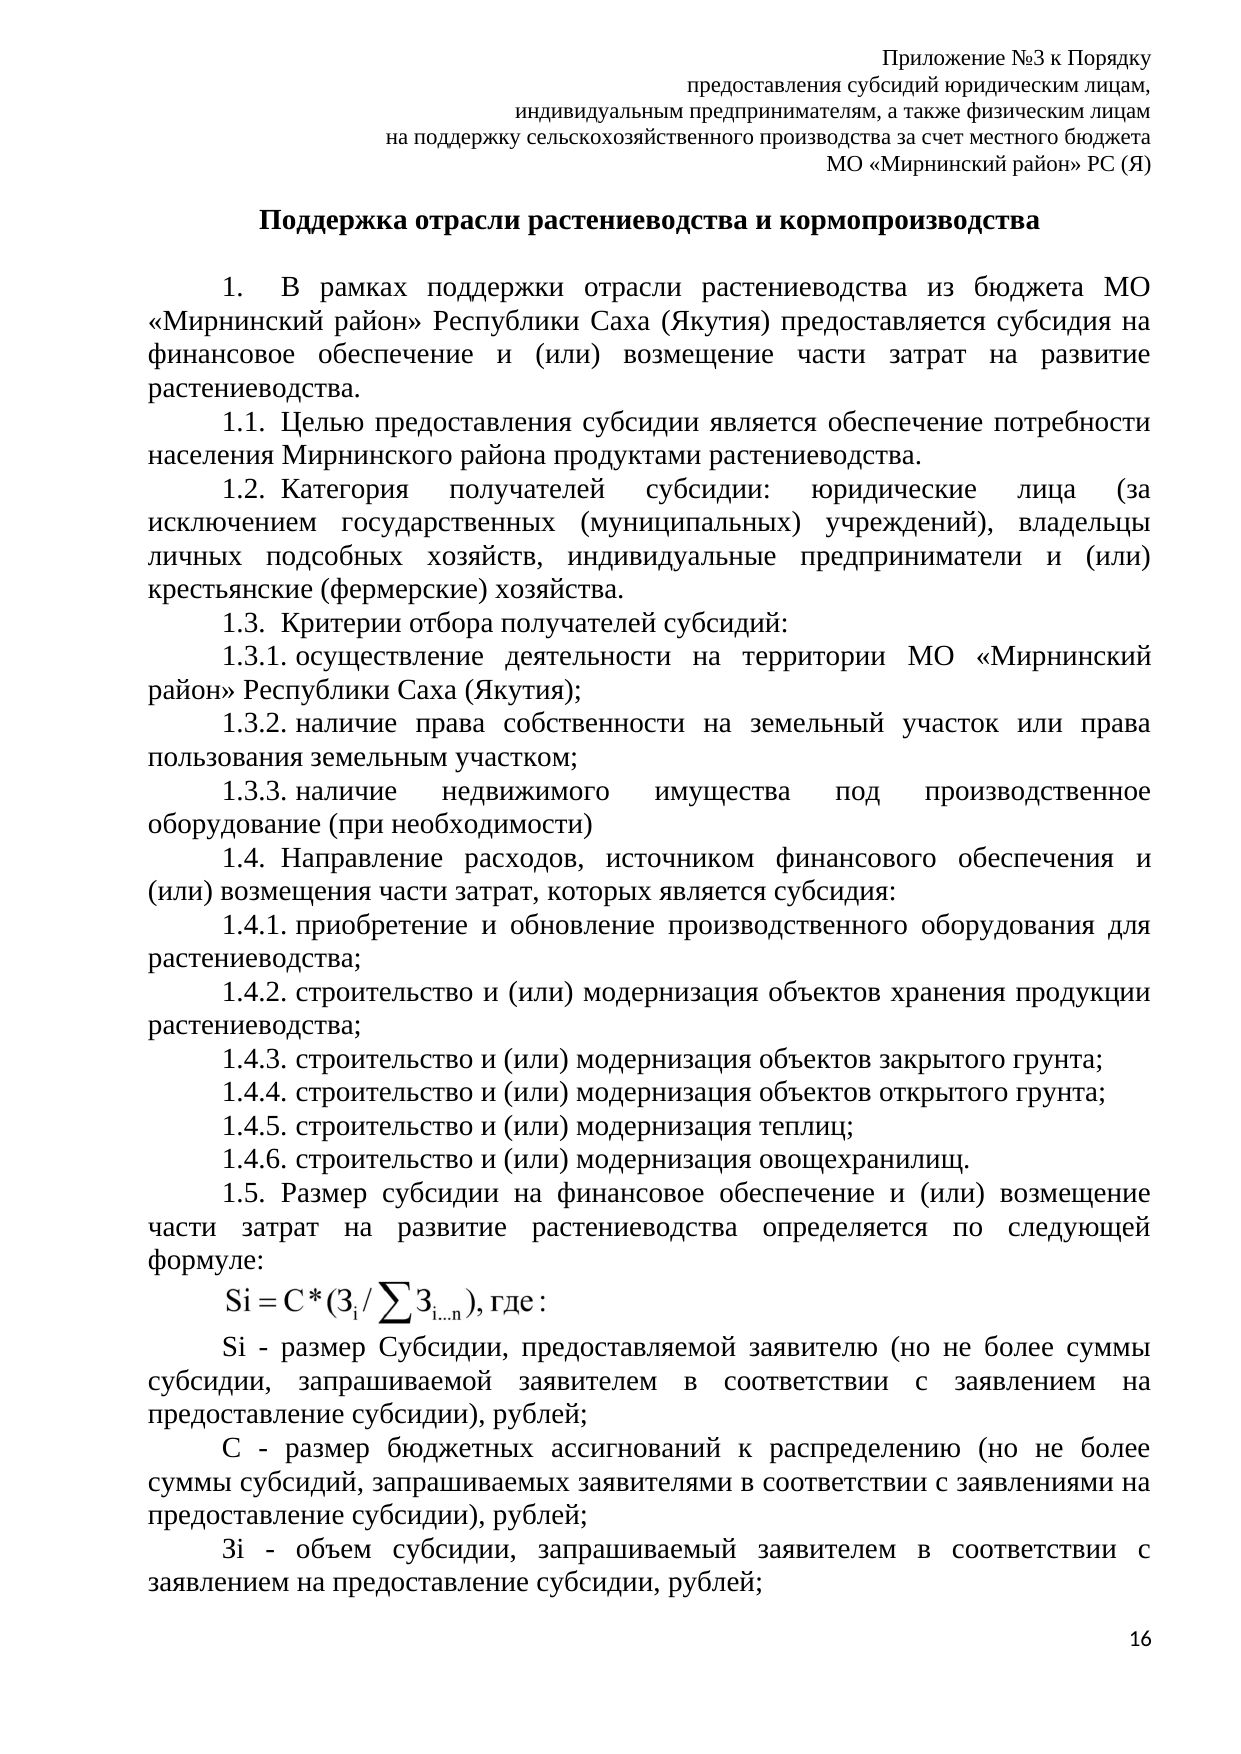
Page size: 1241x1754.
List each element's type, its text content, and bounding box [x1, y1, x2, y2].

text Зi - объем субсидии, запрашиваемый заявителем в соответствии с заявлением на предоставление субсидии, рублей; [148, 1531, 1152, 1598]
list Критерии отбора получателей субсидий: [148, 605, 1152, 638]
list предоставления субсидий юридическим лицам, [223, 71, 1152, 97]
list В рамках поддержки отрасли растениеводства из бюджета МО «Мирнинский район» Республики Саха (Якутия) предоставляется субсидия на финансовое обеспечение и (или) возмещение части затрат на развитие растениеводства. [148, 269, 1152, 404]
list строительство и (или) модернизация овощехранилищ. [148, 1142, 1152, 1175]
list МО «Мирнинский район» РС (Я) [223, 150, 1152, 176]
list Целью предоставления субсидии является обеспечение потребности населения Мирнинского района продуктами растениеводства. [148, 404, 1152, 471]
list приобретение и обновление производственного оборудования для растениеводства; [148, 907, 1152, 974]
list Категория получателей субсидии: юридические лица (за исключением государственных (муниципальных) учреждений), владельцы личных подсобных хозяйств, индивидуальные предприниматели и (или) крестьянские (фермерские) хозяйства. [148, 471, 1152, 605]
list строительство и (или) модернизация объектов открытого грунта; [148, 1074, 1152, 1108]
list наличие права собственности на земельный участок или права пользования земельным участком; [148, 706, 1152, 773]
picture [221, 1275, 549, 1330]
list Направление расходов, источником финансового обеспечения и (или) возмещения части затрат, которых является субсидия: [148, 840, 1152, 907]
list Поддержка отрасли растениеводства и кормопроизводства [148, 202, 1152, 236]
text Приложение №3 к Порядку [679, 44, 1152, 71]
list осуществление деятельности на территории МО «Мирнинский район» Республики Саха (Якутия); [148, 638, 1152, 706]
list наличие недвижимого имущества под производственное оборудование (при необходимости) [148, 773, 1152, 840]
text C - размер бюджетных ассигнований к распределению (но не более суммы субсидий, запрашиваемых заявителями в соответствии с заявлениями на предоставление субсидии), рублей; [148, 1430, 1152, 1531]
list строительство и (или) модернизация объектов хранения продукции растениеводства; [148, 974, 1152, 1041]
list строительство и (или) модернизация теплиц; [148, 1108, 1152, 1142]
list индивидуальным предпринимателям, а также физическим лицам [223, 97, 1152, 123]
list на поддержку сельскохозяйственного производства за счет местного бюджета [223, 123, 1152, 150]
list строительство и (или) модернизация объектов закрытого грунта; [148, 1041, 1152, 1074]
text Si - размер Субсидии, предоставляемой заявителю (но не более суммы субсидии, запрашиваемой заявителем в соответствии с заявлением на предоставление субсидии), рублей; [148, 1329, 1152, 1430]
list Размер субсидии на финансовое обеспечение и (или) возмещение части затрат на развитие растениеводства определяется по следующей формуле: [148, 1175, 1152, 1276]
